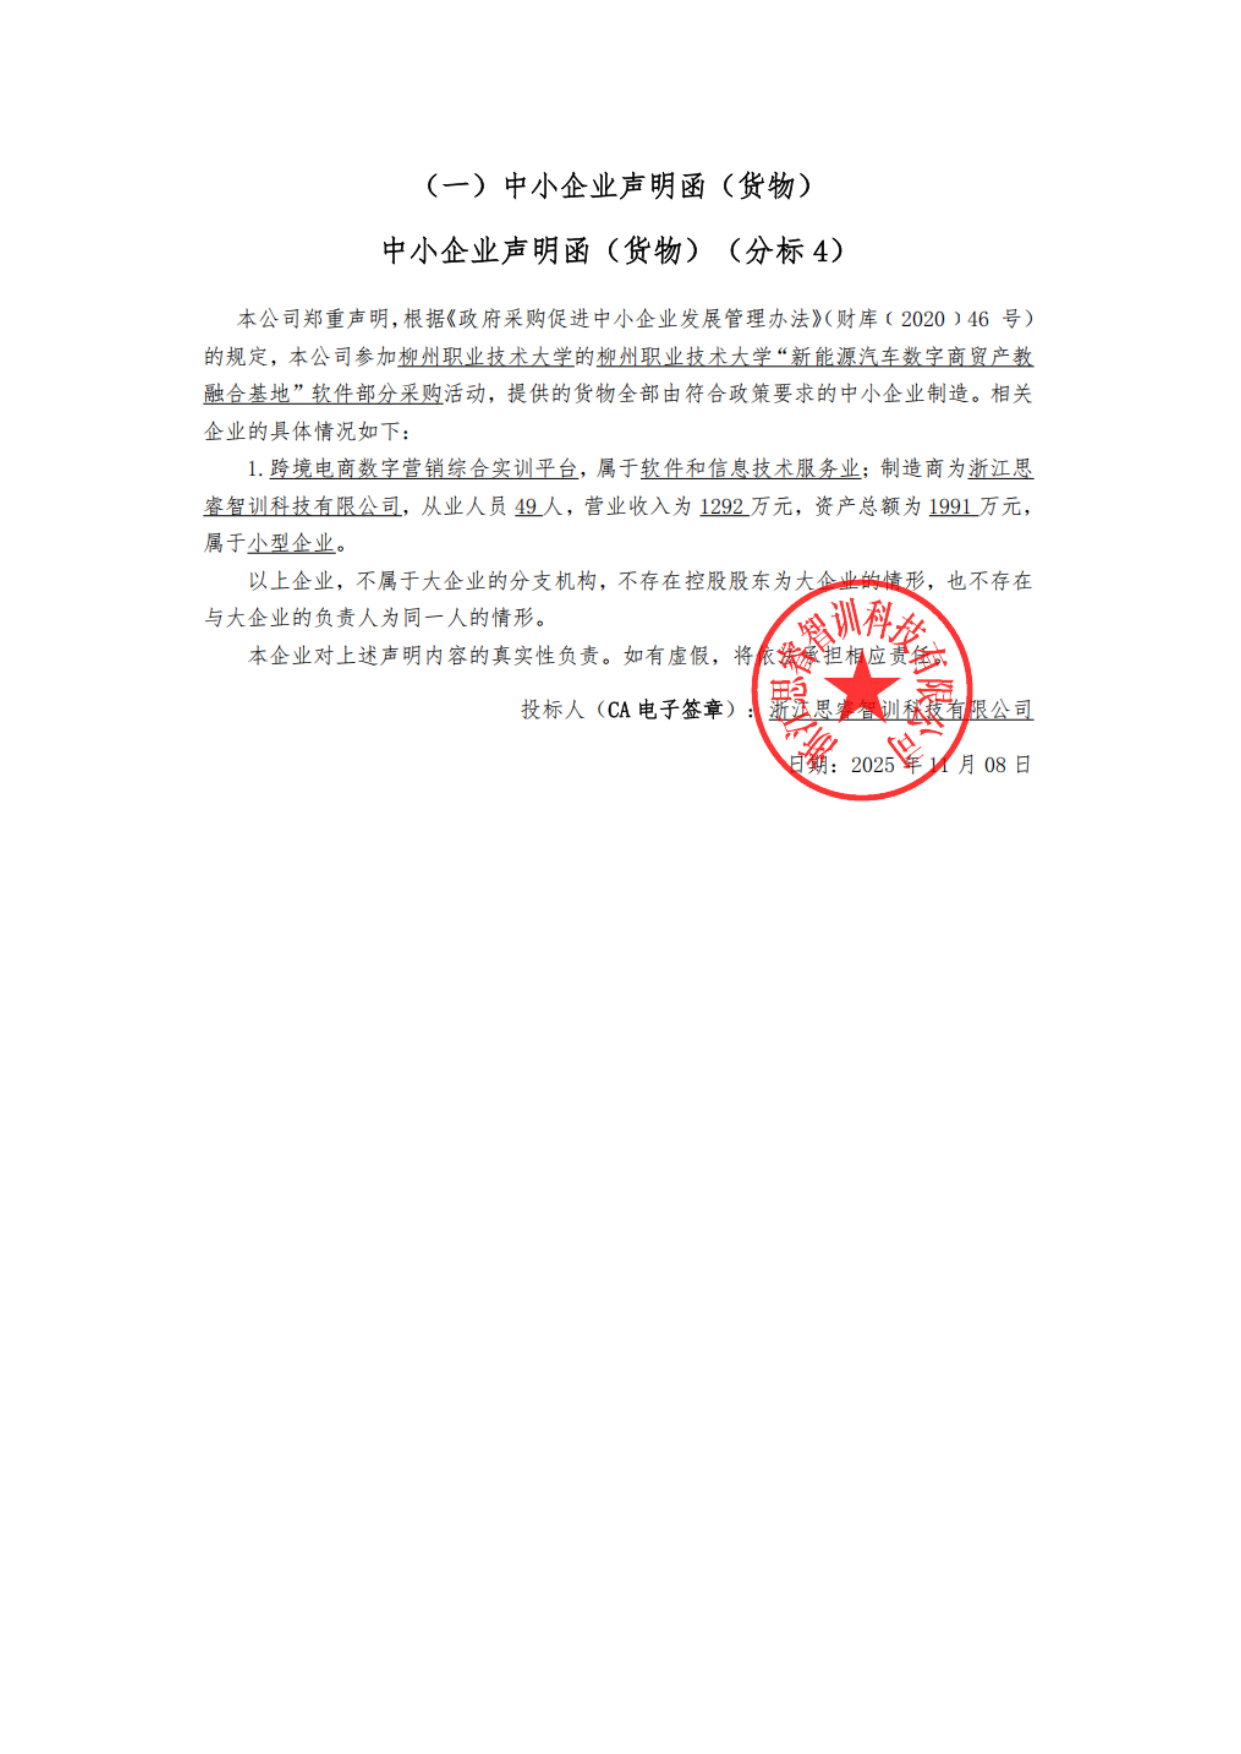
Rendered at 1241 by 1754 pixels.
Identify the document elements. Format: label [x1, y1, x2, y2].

picture [187, 162, 1053, 809]
